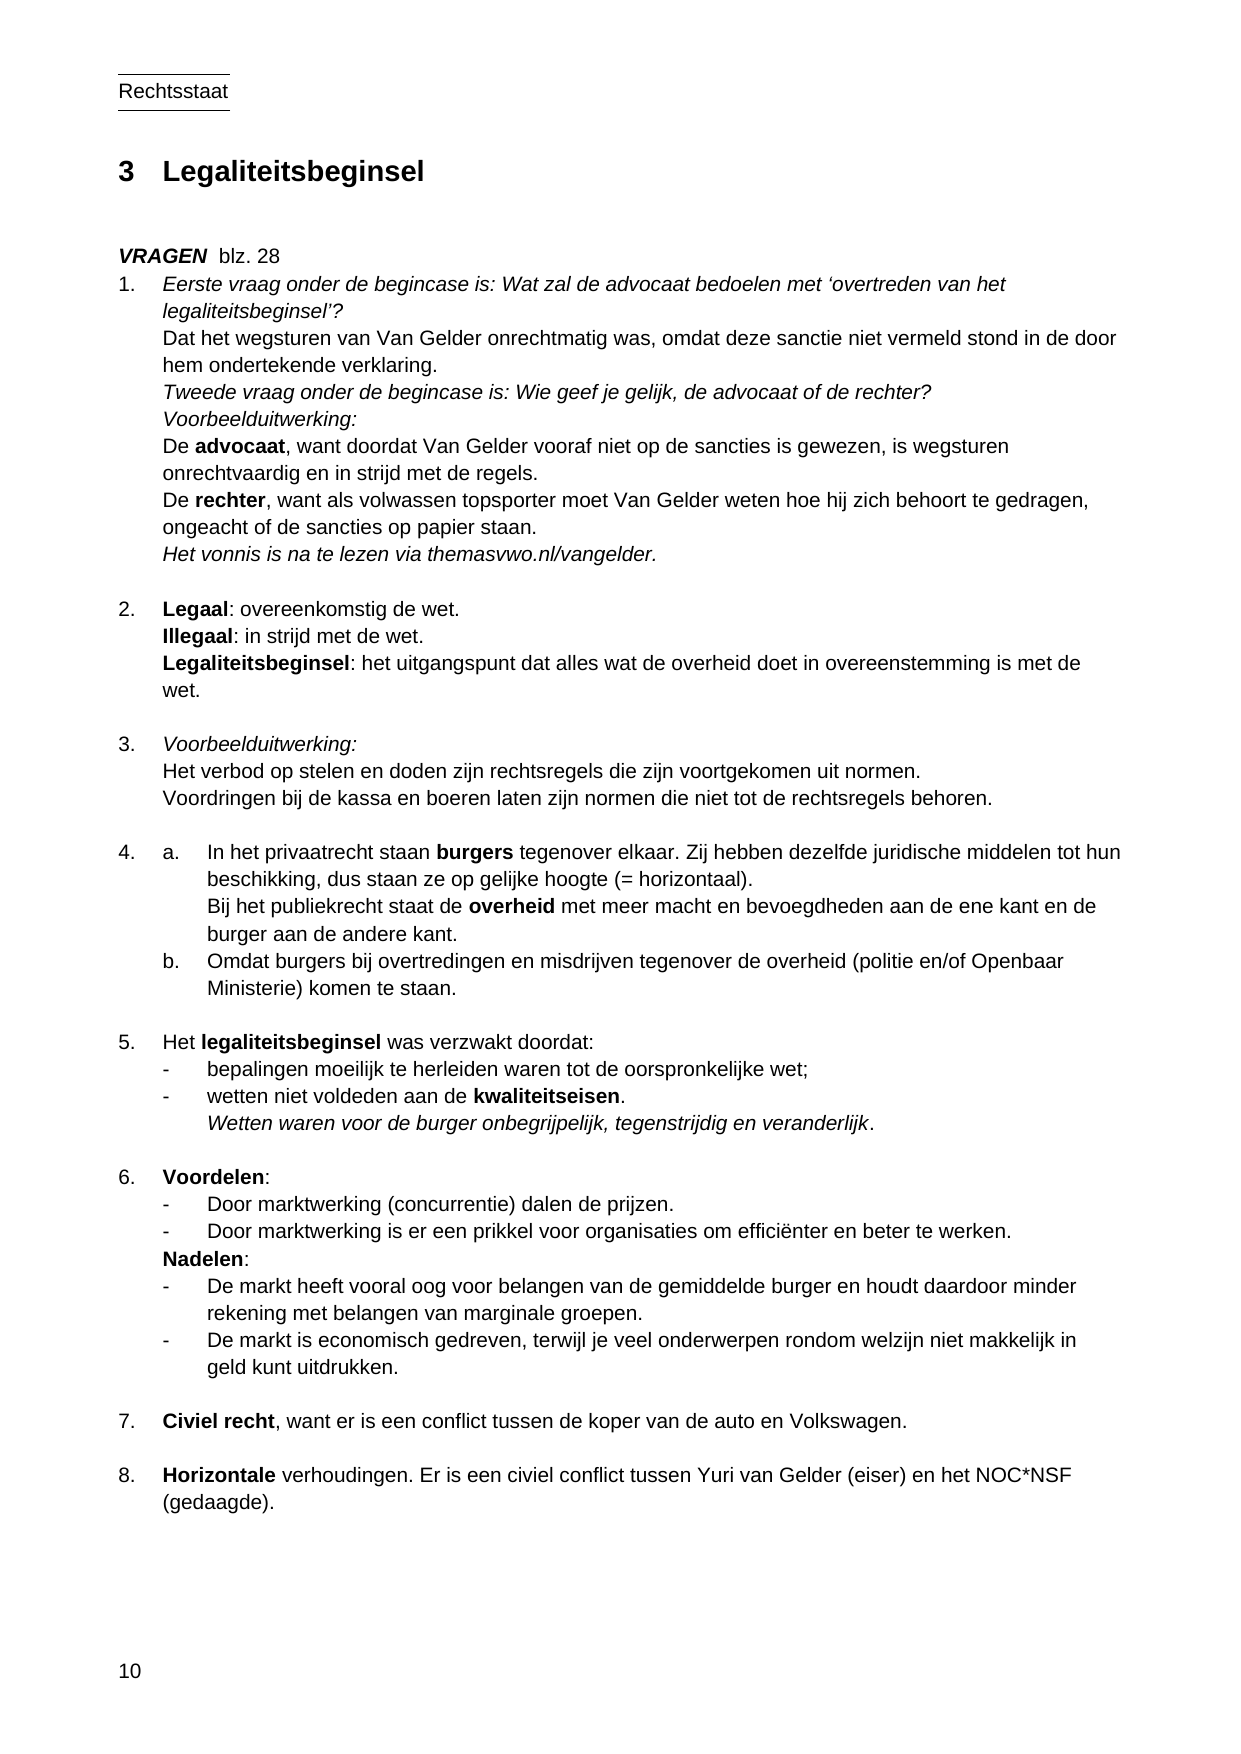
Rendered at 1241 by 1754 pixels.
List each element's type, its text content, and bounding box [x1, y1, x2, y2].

text Nadelen: [162, 1243, 1122, 1270]
text - wetten niet voldeden aan de kwaliteitseisen. [162, 1081, 1122, 1108]
text Illegaal: in strijd met de wet. [162, 620, 1122, 647]
text Dat het wegsturen van Van Gelder onrechtmatig was, omdat deze sanctie niet vermeld stond in de door hem ondertekende verklaring. [162, 322, 1122, 377]
text 8. Horizontale verhoudingen. Er is een civiel conflict tussen Yuri van Gelder (eiser) en het NOC*NSF (gedaagde). [118, 1460, 1122, 1514]
text De rechter, want als volwassen topsporter moet Van Gelder weten hoe hij zich behoort te gedragen, ongeacht of de sancties op papier staan. [162, 485, 1122, 539]
text Voordringen bij de kassa en boeren laten zijn normen die niet tot de rechtsregels behoren. [162, 783, 1122, 810]
text Het vonnis is na te lezen via themasvwo.nl/vangelder. [162, 539, 1122, 566]
text Voorbeelduitwerking: [162, 404, 1122, 431]
text 7. Civiel recht, want er is een conflict tussen de koper van de auto en Volkswagen. [118, 1406, 1122, 1433]
text Wetten waren voor de burger onbegrijpelijk, tegenstrijdig en veranderlijk. [207, 1108, 1122, 1135]
text 5. Het legaliteitsbeginsel was verzwakt doordat: [118, 1027, 1122, 1054]
text - Door marktwerking is er een prikkel voor organisaties om efficiënter en beter te werken. [162, 1216, 1122, 1243]
text 2. Legaal: overeenkomstig de wet. [118, 593, 1122, 620]
text Het verbod op stelen en doden zijn rechtsregels die zijn voortgekomen uit normen. [162, 756, 1122, 783]
text Tweede vraag onder de begincase is: Wie geef je gelijk, de advocaat of de rechter? [162, 377, 1122, 404]
text De advocaat, want doordat Van Gelder vooraf niet op de sancties is gewezen, is wegsturen onrechtvaardig en in strijd met de regels. [162, 431, 1122, 485]
text - De markt heeft vooral oog voor belangen van de gemiddelde burger en houdt daardoor minder rekening met belangen van marginale groepen. [162, 1270, 1122, 1324]
text Bij het publiekrecht staat de overheid met meer macht en bevoegdheden aan de ene kant en de burger aan de andere kant. [207, 891, 1122, 945]
text VRAGEN blz. 28 [118, 241, 1122, 268]
text 3. Voorbeelduitwerking: [118, 729, 1122, 756]
text - Door marktwerking (concurrentie) dalen de prijzen. [162, 1189, 1122, 1216]
text 1. Eerste vraag onder de begincase is: Wat zal de advocaat bedoelen met ‘overtreden van het legaliteitsbeginsel’? [118, 268, 1122, 322]
text - De markt is economisch gedreven, terwijl je veel onderwerpen rondom welzijn niet makkelijk in geld kunt uitdrukken. [162, 1324, 1122, 1379]
text 4. a. In het privaatrecht staan burgers tegenover elkaar. Zij hebben dezelfde juridische middelen tot hun beschikking, dus staan ze op gelijke hoogte (= horizontaal). [118, 837, 1122, 891]
text 6. Voordelen: [118, 1162, 1122, 1189]
subtitle 3 Legaliteitsbeginsel [118, 153, 1122, 187]
text Legaliteitsbeginsel: het uitgangspunt dat alles wat de overheid doet in overeenstemming is met de wet. [162, 647, 1122, 702]
text b. Omdat burgers bij overtredingen en misdrijven tegenover de overheid (politie en/of Openbaar Ministerie) komen te staan. [162, 945, 1122, 999]
text - bepalingen moeilijk te herleiden waren tot de oorspronkelijke wet; [162, 1054, 1122, 1081]
